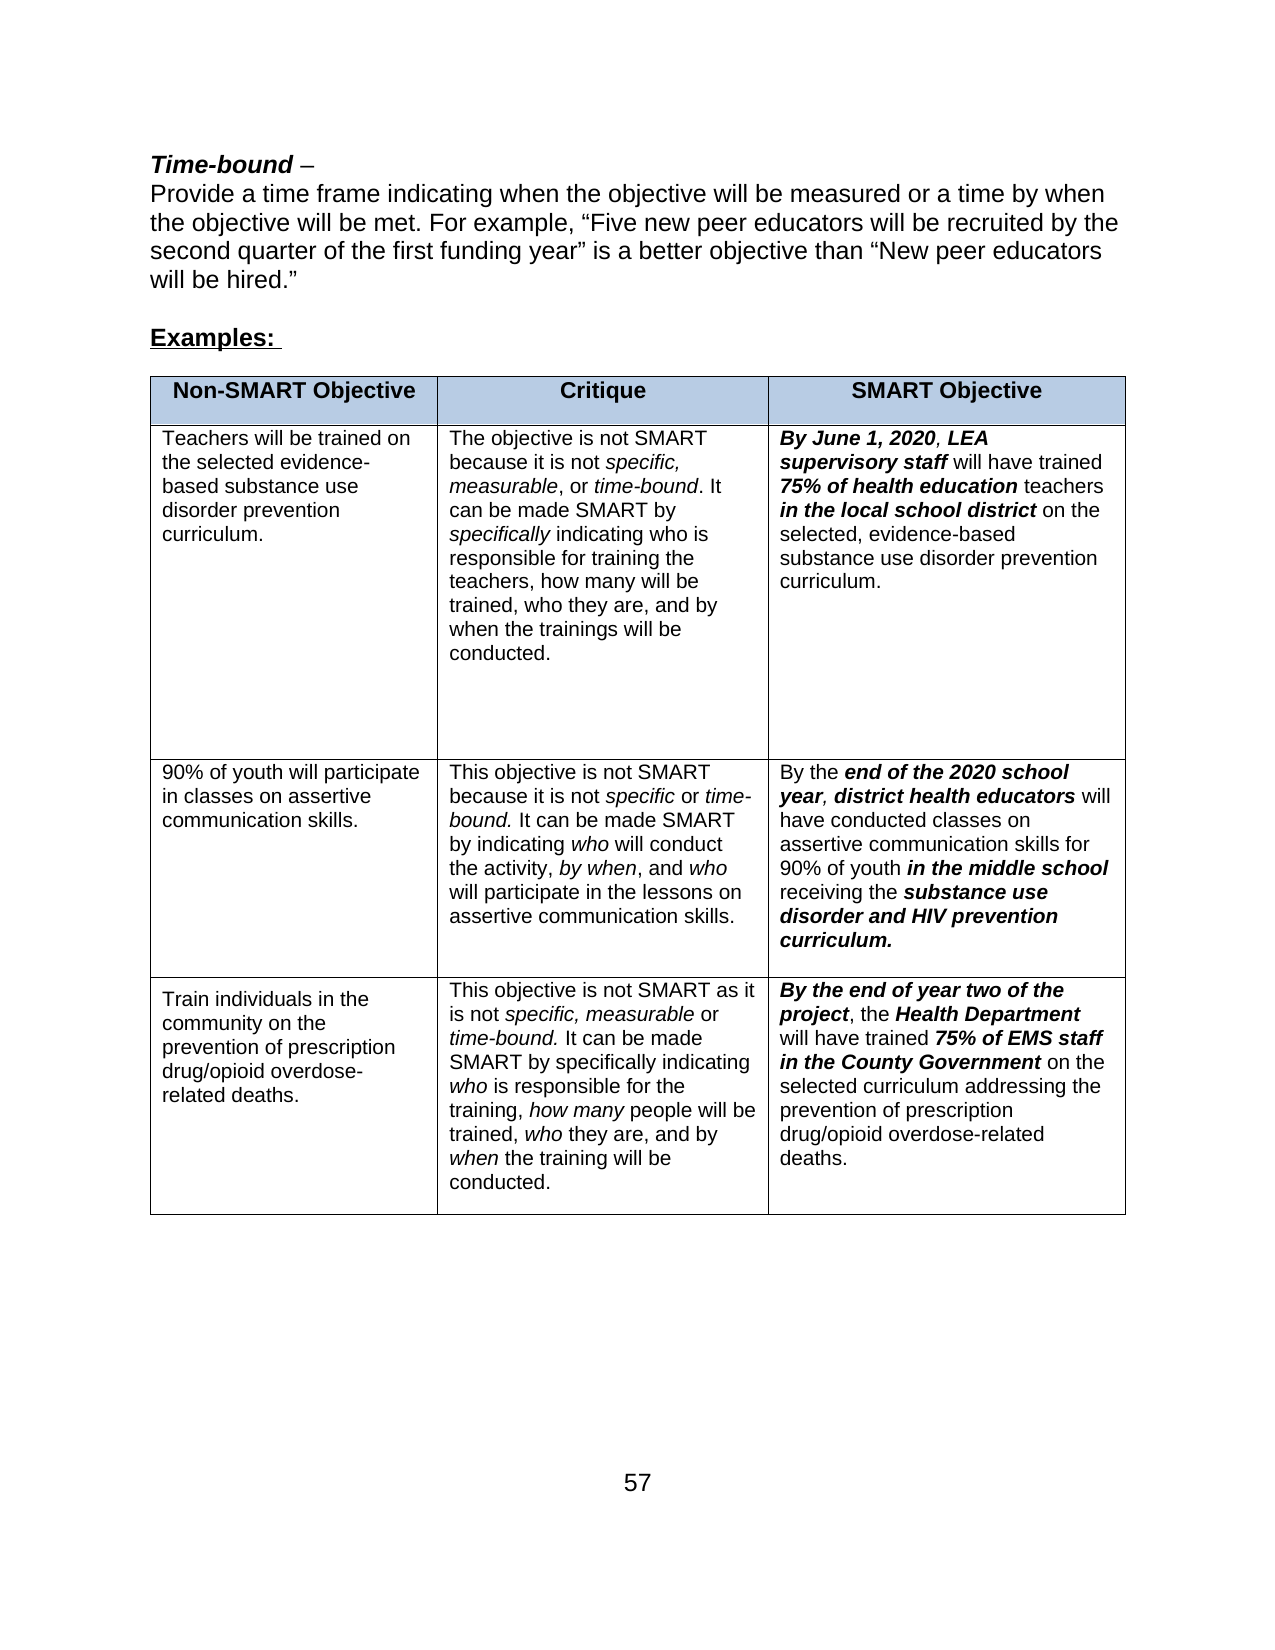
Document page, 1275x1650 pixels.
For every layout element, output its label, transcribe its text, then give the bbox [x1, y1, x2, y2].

table_cell By the end of year two of the project, the Health Department will have trained 75% of EMS staff in the County Government on the selected curriculum addressing the prevention of prescription drug/opioid overdose-related deaths. [769, 978, 1125, 1214]
table_cell This objective is not SMART as it is not specific, measurable or time-bound. It can be made SMART by specifically indicating who is responsible for the training, how many people will be trained, who they are, and by when the training will be conducted. [438, 978, 768, 1214]
table_header Critique [438, 377, 768, 424]
table_cell By the end of the 2020 school year, district health educators will have conducted classes on assertive communication skills for 90% of youth in the middle school receiving the substance use disorder and HIV prevention curriculum. [769, 760, 1125, 977]
text Provide a time frame indicating when the objective will be measured or a time by when the objective will be met. For example, “Five new peer educators will be recruited by the second quarter of the first funding year” is a better objective than “New peer educators will be hired.” [150, 179, 1125, 294]
text Examples: [150, 322, 1125, 351]
table_cell By June 1, 2020, LEA supervisory staff will have trained 75% of health education teachers in the local school district on the selected, evidence-based substance use disorder prevention curriculum. [769, 426, 1125, 759]
table_cell This objective is not SMART because it is not specific or time-bound. It can be made SMART by indicating who will conduct the activity, by when, and who will participate in the lessons on assertive communication skills. [438, 760, 768, 977]
table_header Non-SMART Objective [151, 377, 437, 424]
table_cell Teachers will be trained on the selected evidence-based substance use disorder prevention curriculum. [151, 426, 437, 759]
text Time-bound – [150, 150, 1125, 179]
table_cell The objective is not SMART because it is not specific, measurable, or time-bound. It can be made SMART by specifically indicating who is responsible for training the teachers, how many will be trained, who they are, and by when the trainings will be conducted. [438, 426, 768, 759]
table_cell Train individuals in the community on the prevention of prescription drug/opioid overdose-related deaths. [151, 978, 437, 1214]
table_cell 90% of youth will participate in classes on assertive communication skills. [151, 760, 437, 977]
table_header SMART Objective [769, 377, 1125, 424]
